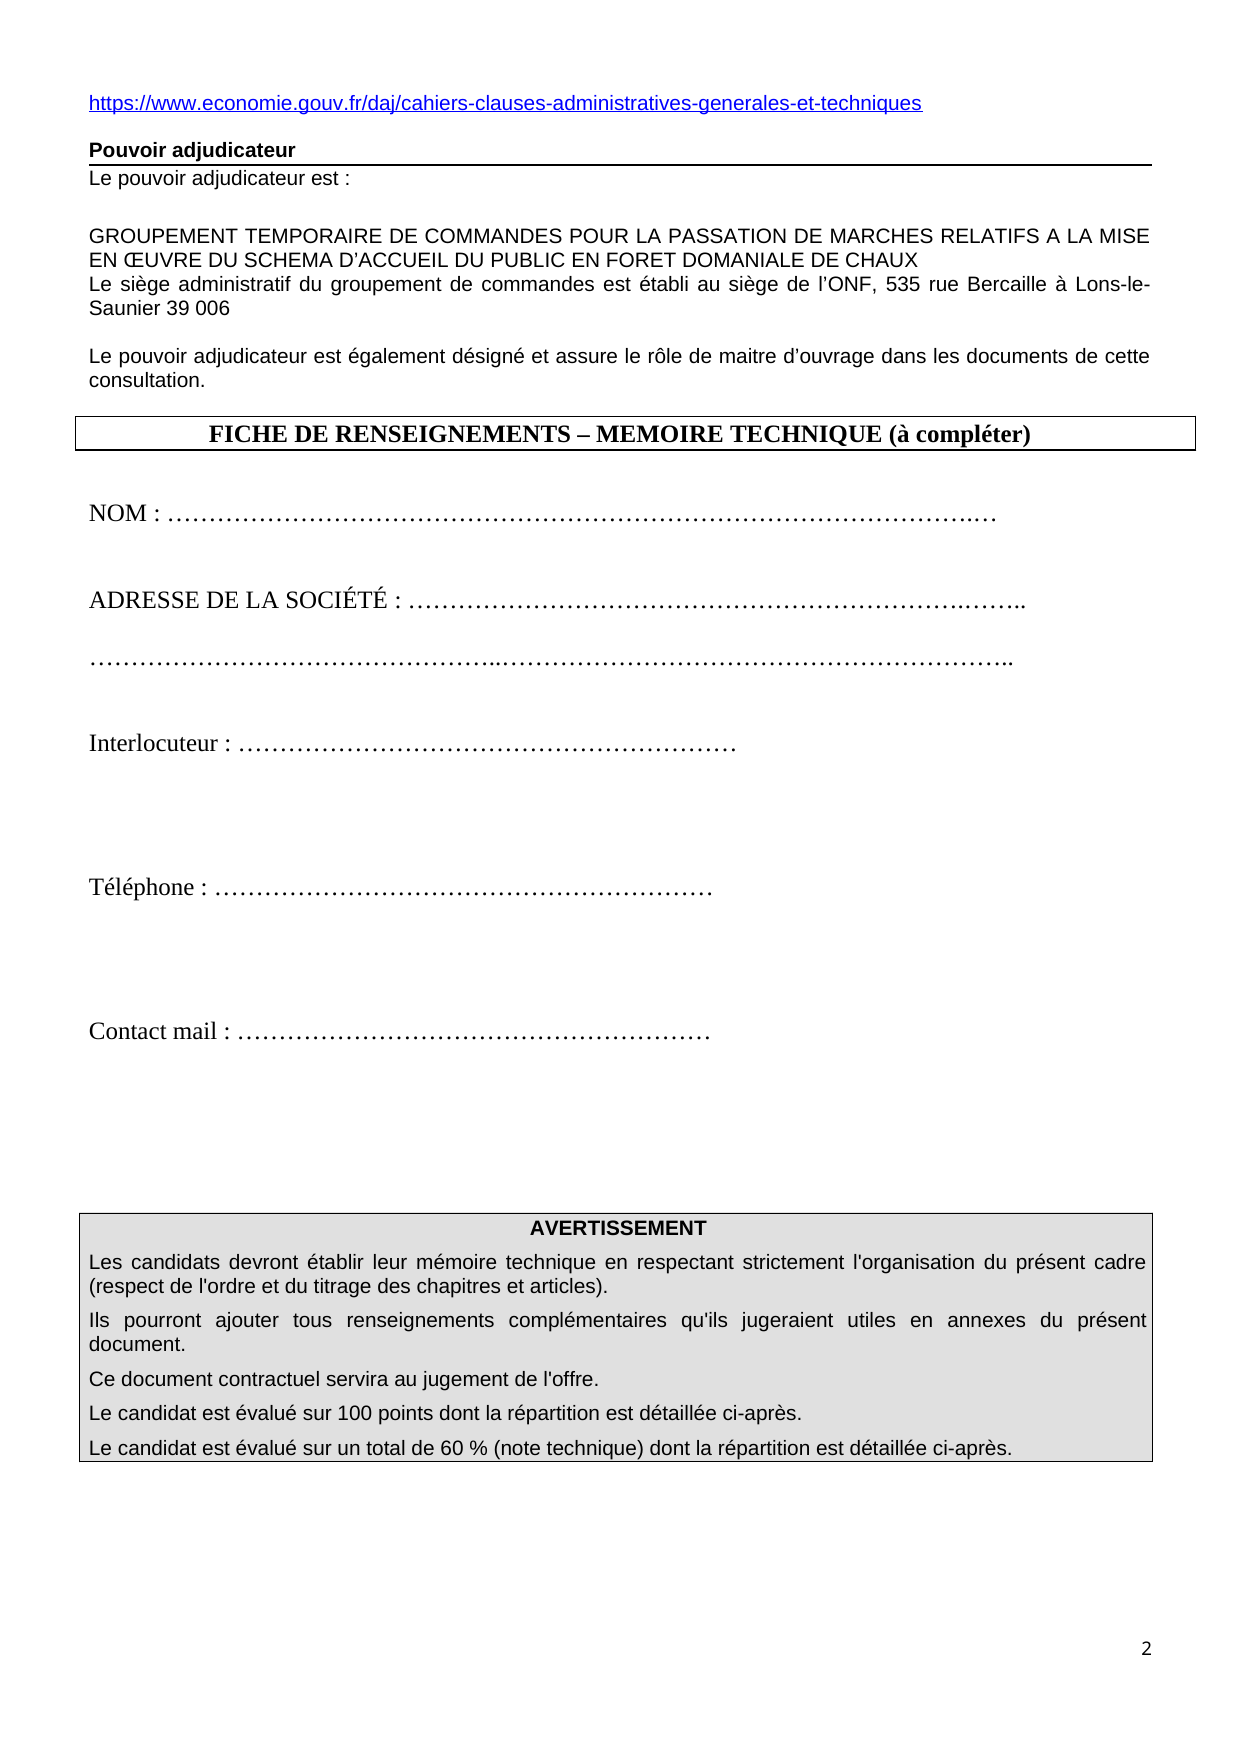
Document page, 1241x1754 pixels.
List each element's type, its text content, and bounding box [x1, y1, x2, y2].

text https://www.economie.gouv.fr/daj/cahiers-clauses-administratives-generales-et-techniques [89, 90, 1152, 114]
text …………………………………………..…………………………………………………….. [89, 642, 1152, 671]
text NOM : …………………………………………………………………………………….… [89, 498, 1152, 527]
text Le candidat est évalué sur un total de 60 % (note technique) dont la répartition est détaillée ci-après. [80, 1432, 1152, 1461]
text ADRESSE DE LA SOCIÉTÉ : ………………………………………………………….…….. [89, 585, 1152, 613]
text Le pouvoir adjudicateur est : [89, 166, 1152, 190]
text Le pouvoir adjudicateur est également désigné et assure le rôle de maitre d’ouvrage dans les documents de cette consultation. [89, 344, 1152, 392]
text Le candidat est évalué sur 100 points dont la répartition est détaillée ci-après. [80, 1398, 1152, 1425]
text Ce document contractuel servira au jugement de l'offre. [80, 1363, 1152, 1391]
text Téléphone : …………………………………………………… [89, 872, 1152, 901]
text FICHE DE RENSEIGNEMENTS – MEMOIRE TECHNIQUE (à compléter) [76, 417, 1195, 449]
text Contact mail : ………………………………………………… [89, 1016, 1152, 1045]
text Interlocuteur : …………………………………………………… [89, 728, 1152, 757]
text Ils pourront ajouter tous renseignements complémentaires qu'ils jugeraient utiles en annexes du présent document. [80, 1305, 1152, 1356]
text Les candidats devront établir leur mémoire technique en respectant strictement l'organisation du présent cadre (respect de l'ordre et du titrage des chapitres et articles). [80, 1247, 1152, 1298]
text Le siège administratif du groupement de commandes est établi au siège de l’ONF, 535 rue Bercaille à Lons-le-Saunier 39 006 [89, 272, 1152, 320]
text Pouvoir adjudicateur [89, 138, 1152, 164]
text GROUPEMENT TEMPORAIRE DE COMMANDES POUR LA PASSATION DE MARCHES RELATIFS A LA MISE EN ŒUVRE DU SCHEMA D’ACCUEIL DU PUBLIC EN FORET DOMANIALE DE CHAUX [89, 224, 1152, 272]
text AVERTISSEMENT [80, 1214, 1152, 1239]
